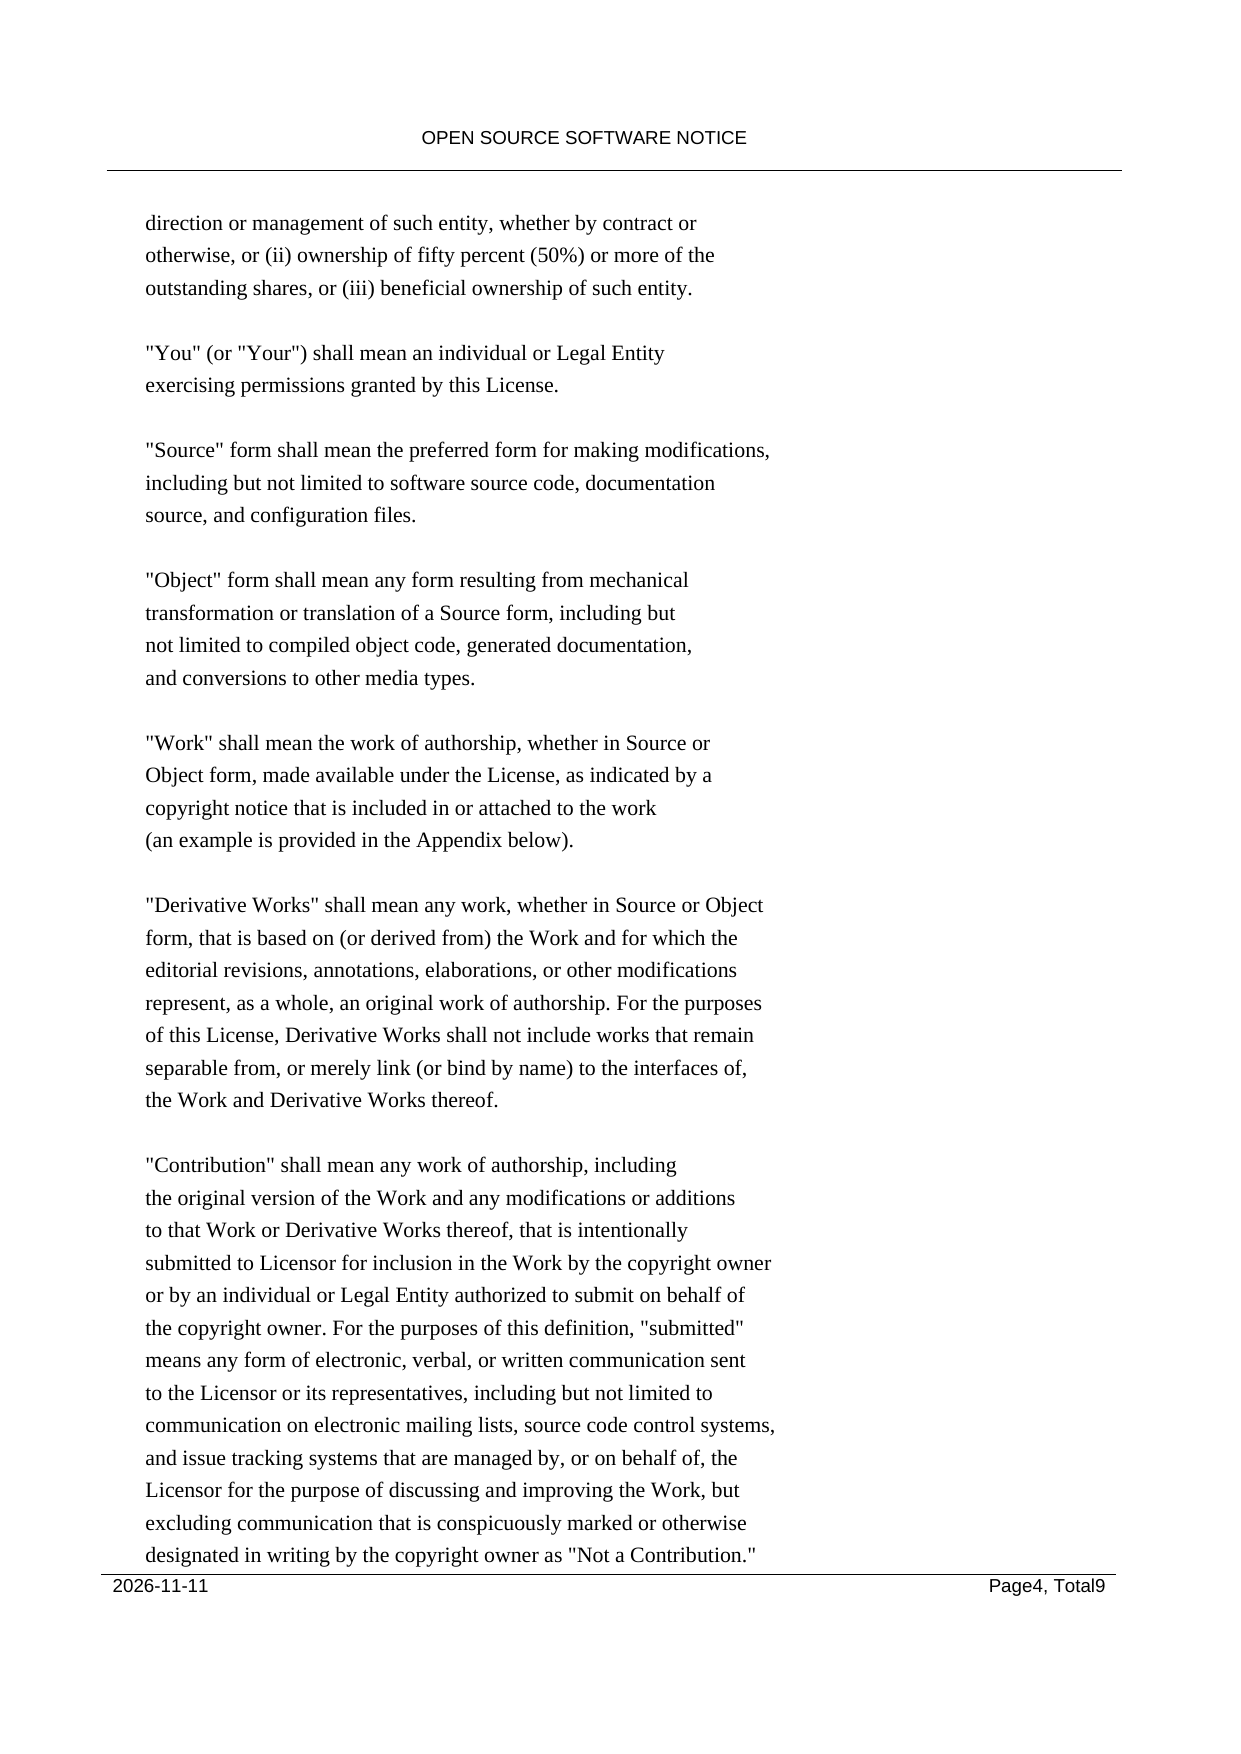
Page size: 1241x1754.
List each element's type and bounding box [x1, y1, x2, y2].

text [112, 206, 1128, 1571]
